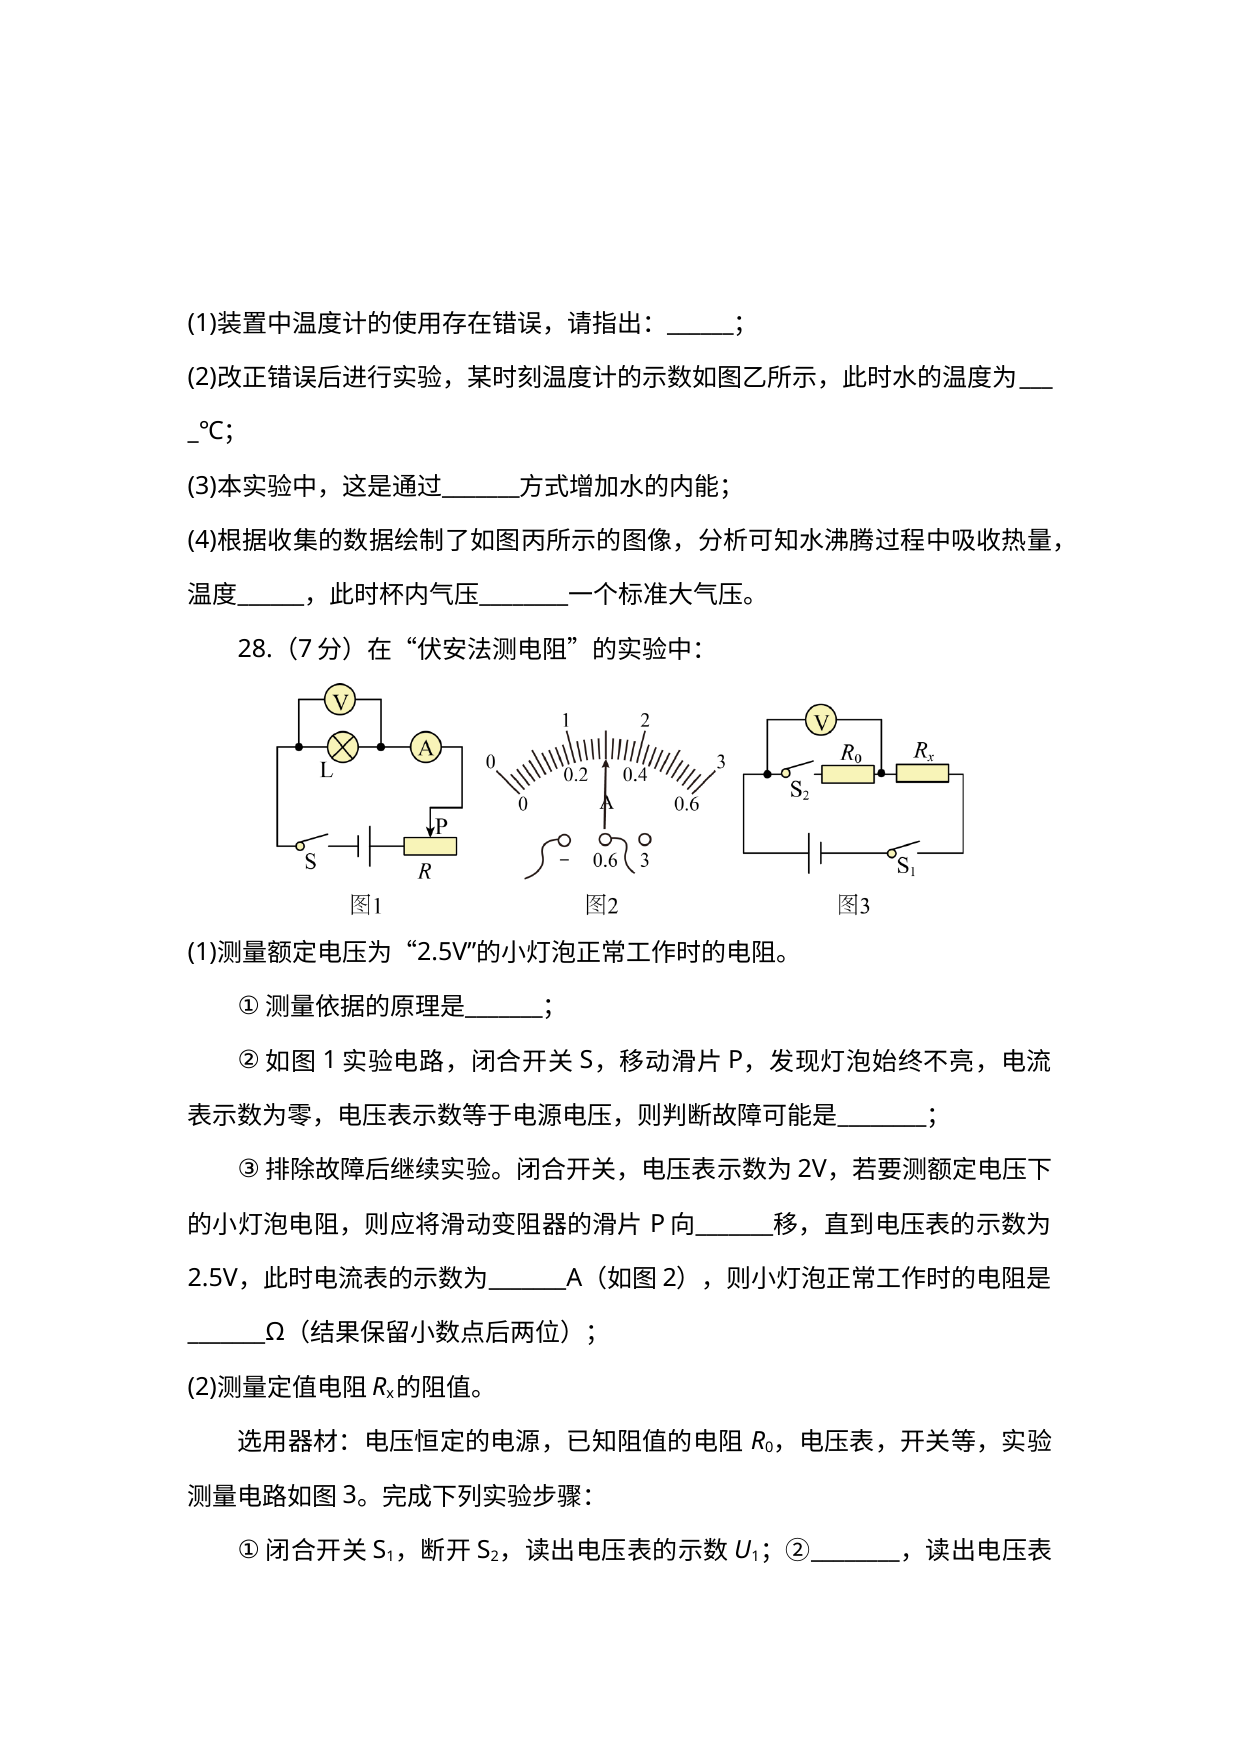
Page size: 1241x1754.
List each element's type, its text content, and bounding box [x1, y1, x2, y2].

text ①测量依据的原理是_______； [187, 987, 1053, 1023]
text (3)本实验中，这是通过_______方式增加水的内能； [187, 466, 1053, 502]
text (1)测量额定电压为“2.5V”的小灯泡正常工作时的电阻。 [187, 932, 1053, 968]
text (2)测量定值电阻Rx的阻值。 [187, 1367, 1053, 1403]
picture [276, 683, 964, 920]
text (4)根据收集的数据绘制了如图丙所示的图像，分析可知水沸腾过程中吸收热量，温度______，此时杯内气压________一个标准大气压。 [187, 521, 1053, 611]
text (2)改正错误后进行实验，某时刻温度计的示数如图乙所示，此时水的温度为____℃； [187, 357, 1053, 448]
text ③排除故障后继续实验。闭合开关，电压表示数为2V，若要测额定电压下的小灯泡电阻，则应将滑动变阻器的滑片P向_______移，直到电压表的示数为2.5V，此时电流表的示数为_______A（如图2），则小灯泡正常工作时的电阻是_______Ω（结果保留小数点后两位）； [187, 1150, 1053, 1349]
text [187, 1530, 1053, 1567]
text ②如图1实验电路，闭合开关S，移动滑片P，发现灯泡始终不亮，电流表示数为零，电压表示数等于电源电压，则判断故障可能是________； [187, 1041, 1053, 1132]
text 选用器材：电压恒定的电源，已知阻值的电阻R0，电压表，开关等，实验测量电路如图3。完成下列实验步骤： [187, 1422, 1053, 1512]
text 28.（7分）在“伏安法测电阻”的实验中： [187, 629, 1053, 666]
text (1)装置中温度计的使用存在错误，请指出：______； [187, 303, 1053, 339]
